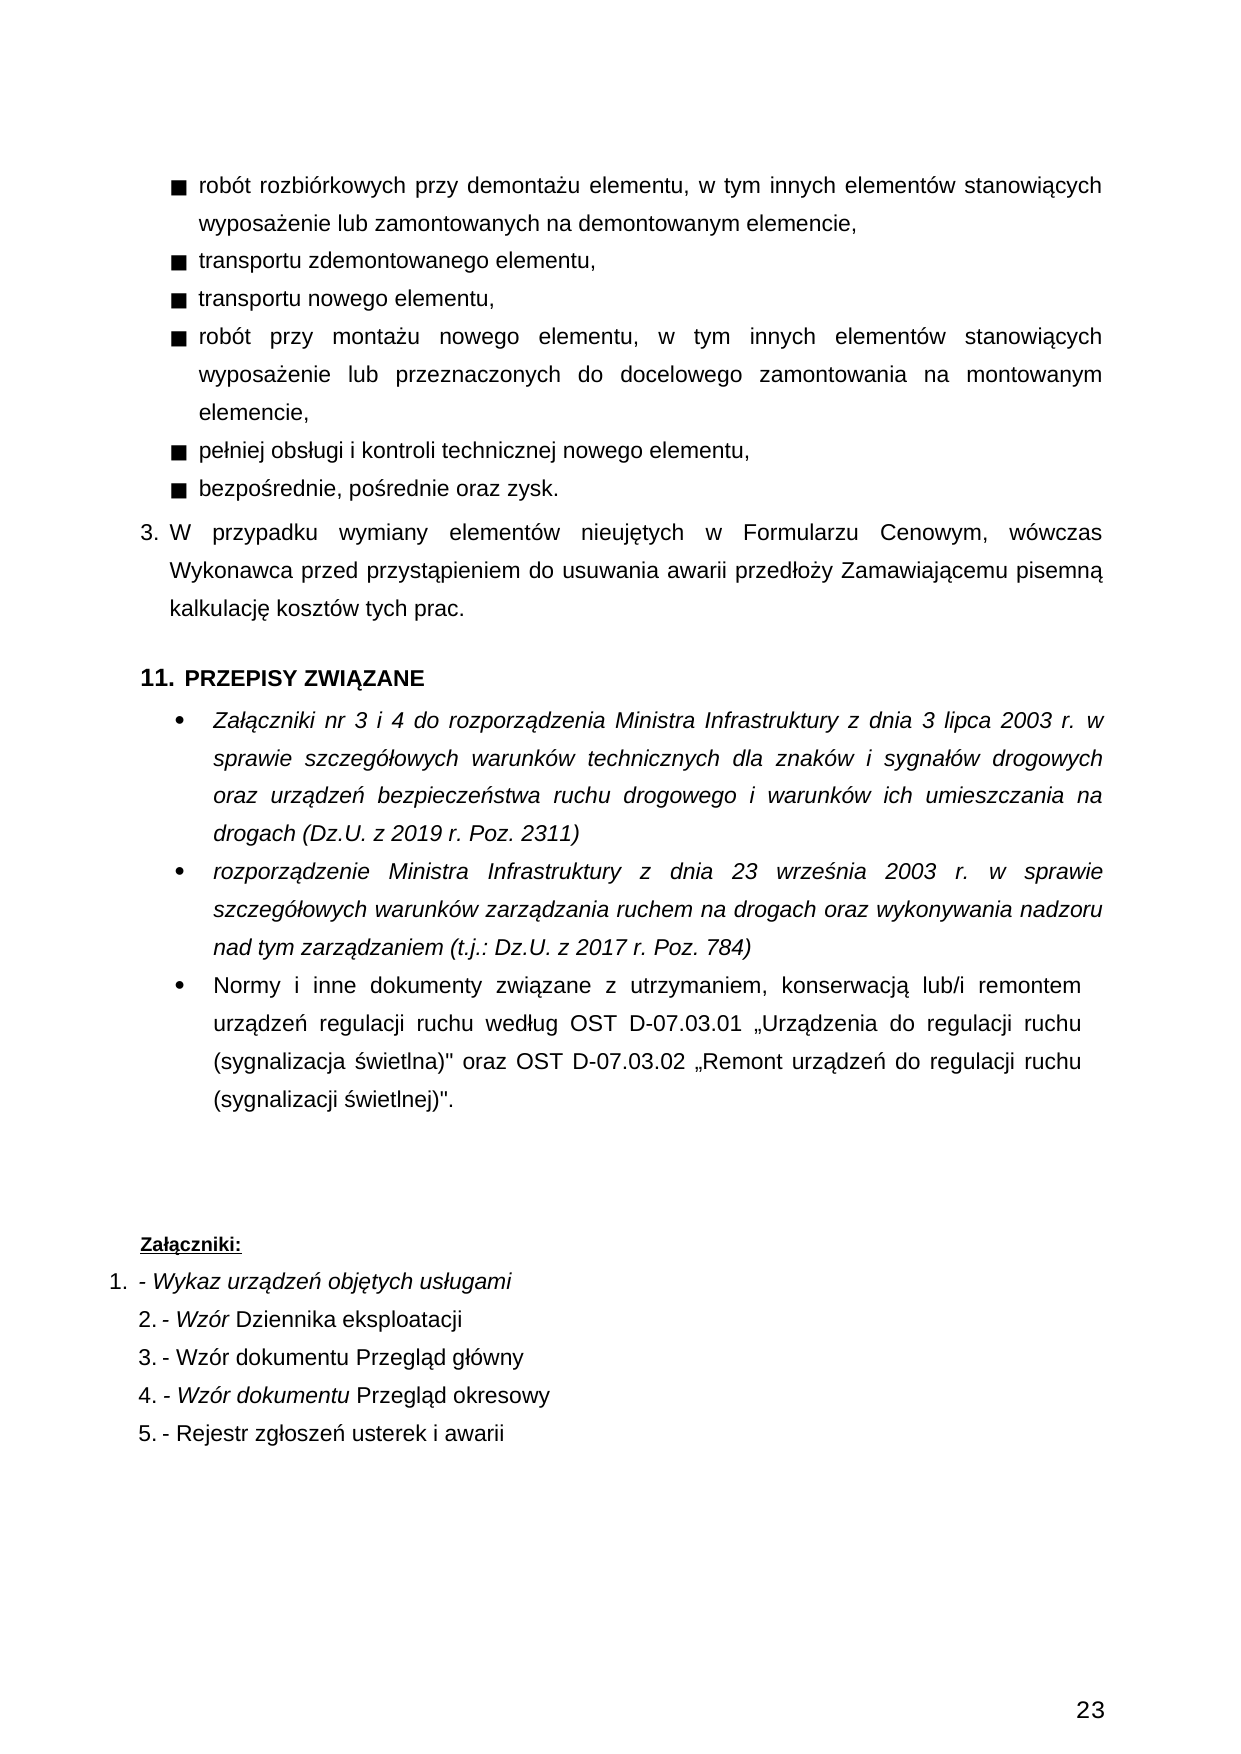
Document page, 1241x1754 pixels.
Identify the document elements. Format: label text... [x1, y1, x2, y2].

list W przypadku wymiany elementów nieujętych w Formularzu Cenowym, wówczas Wykonawca przed przystąpieniem do usuwania awarii przedłoży Zamawiającemu pisemną kalkulację kosztów tych prac. [140, 510, 1103, 624]
list - Rejestr zgłoszeń usterek i awarii [138, 1411, 1105, 1448]
list bezpośrednie, pośrednie oraz zysk. [169, 466, 1105, 504]
list Załączniki nr 3 i 4 do rozporządzenia Ministra Infrastruktury z dnia 3 lipca 2003 r. w sprawie szczegółowych warunków technicznych dla znaków i sygnałów drogowych oraz urządzeń bezpieczeństwa ruchu drogowego i warunków ich umieszczania na drogach (Dz.U. z 2019 r. Poz. 2311) [176, 698, 1103, 849]
list PRZEPISY ZWIĄZANE [140, 668, 1105, 691]
list - Wzór dokumentu Przegląd główny [138, 1335, 1105, 1373]
list rozporządzenie Ministra Infrastruktury z dnia 23 września 2003 r. w sprawie szczegółowych warunków zarządzania ruchem na drogach oraz wykonywania nadzoru nad tym zarządzaniem (t.j.: Dz.U. z 2017 r. Poz. 784) [176, 849, 1103, 963]
list pełniej obsługi i kontroli technicznej nowego elementu, [169, 428, 1105, 466]
list - Wzór Dziennika eksploatacji [138, 1297, 1105, 1335]
list robót przy montażu nowego elementu, w tym innych elementów stanowiących wyposażenie lub przeznaczonych do docelowego zamontowania na montowanym elemencie, [169, 314, 1103, 428]
list - Wzór dokumentu Przegląd okresowy [138, 1373, 1105, 1411]
text Załączniki: [140, 1221, 1105, 1259]
list Normy i inne dokumenty związane z utrzymaniem, konserwacją lub/i remontem urządzeń regulacji ruchu według OST D-07.03.01 „Urządzenia do regulacji ruchu (sygnalizacja świetlna)" oraz OST D-07.03.02 „Remont urządzeń do regulacji ruchu (sygnalizacji świetlnej)". [176, 963, 1082, 1115]
list transportu zdemontowanego elementu, [169, 239, 1105, 277]
list - Wykaz urządzeń objętych usługami [109, 1259, 1105, 1297]
list transportu nowego elementu, [169, 277, 1105, 314]
list robót rozbiórkowych przy demontażu elementu, w tym innych elementów stanowiących wyposażenie lub zamontowanych na demontowanym elemencie, [169, 163, 1103, 239]
